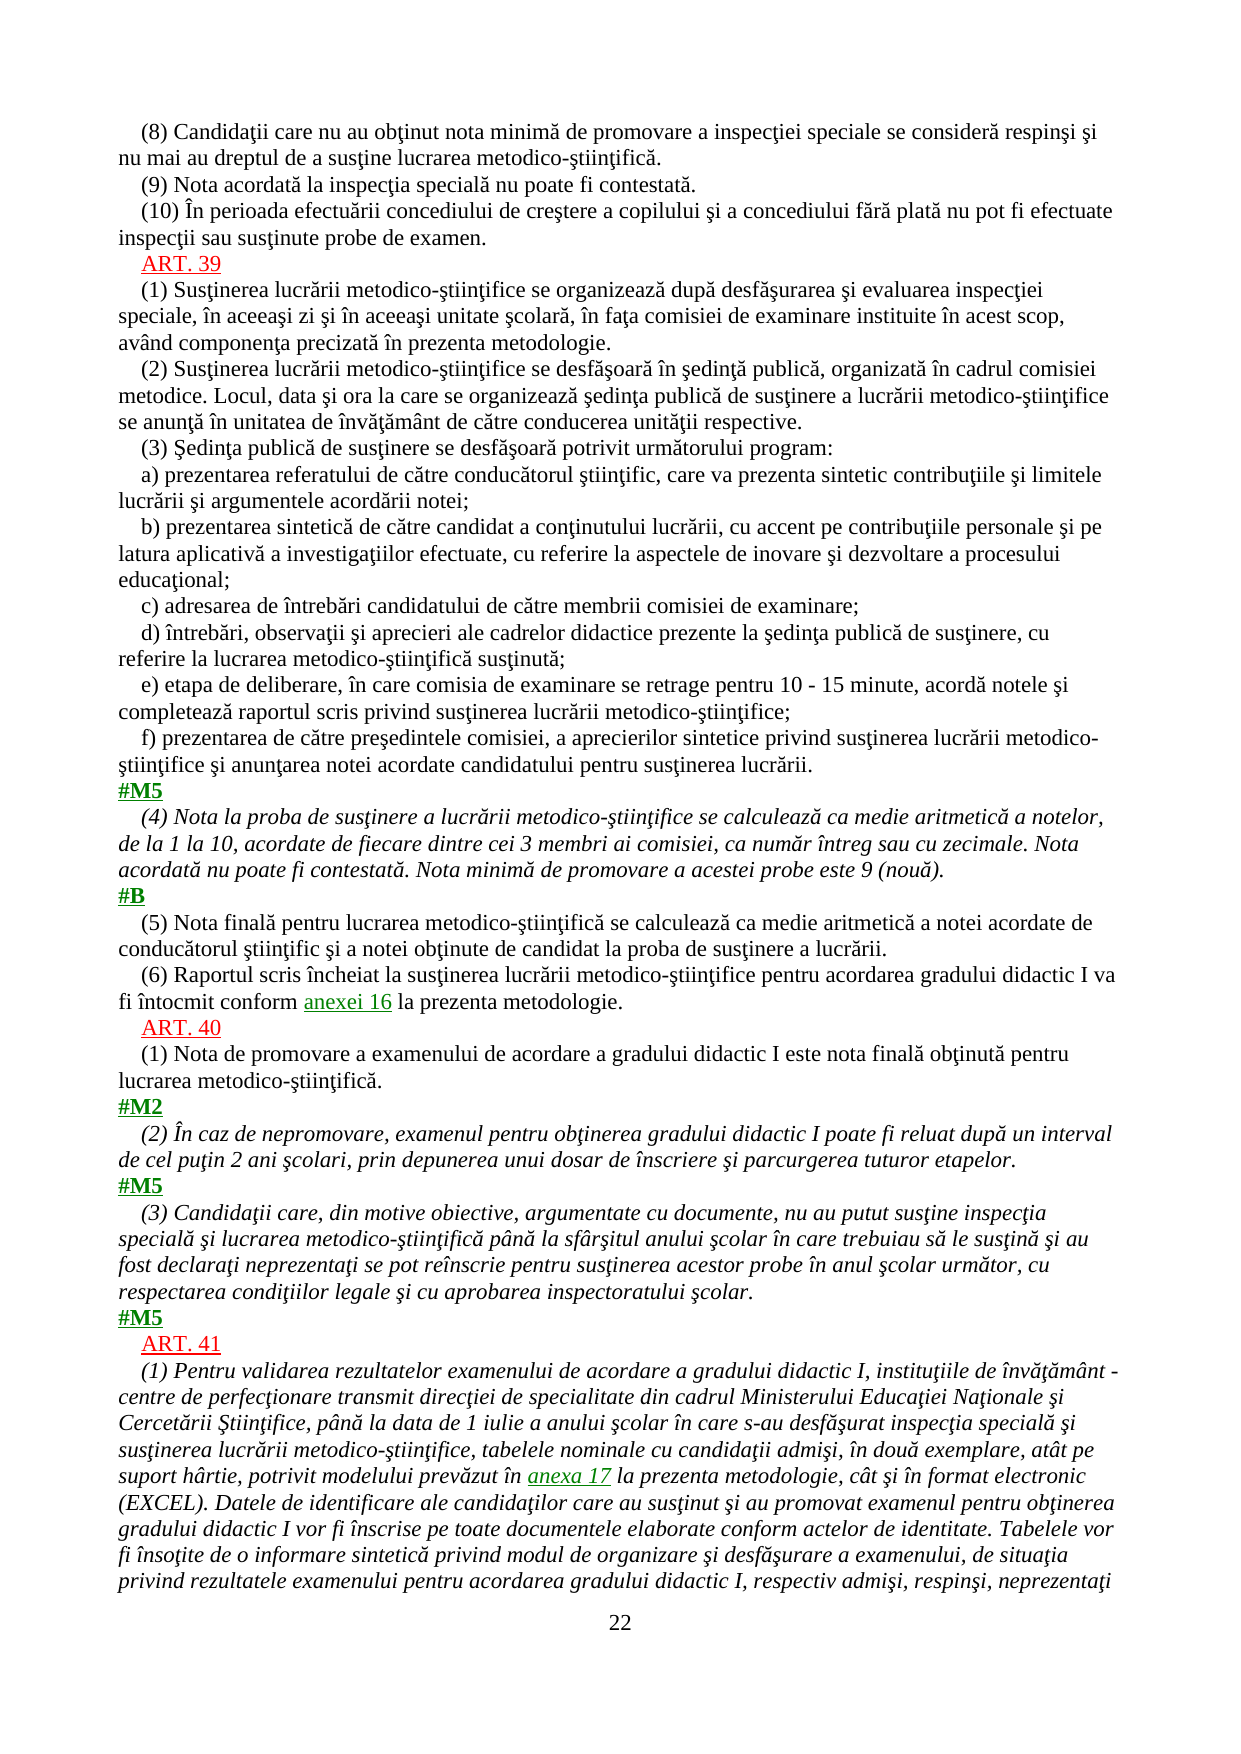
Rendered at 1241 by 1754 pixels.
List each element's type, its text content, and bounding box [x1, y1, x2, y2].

text a) prezentarea referatului de către conducătorul ştiinţific, care va prezenta sintetic contribuţiile şi limitele lucrării şi argumentele acordării notei; [118, 461, 1122, 513]
text f) prezentarea de către preşedintele comisiei, a aprecierilor sintetice privind susţinerea lucrării metodico-ştiinţifice şi anunţarea notei acordate candidatului pentru susţinerea lucrării. [118, 724, 1122, 777]
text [118, 1357, 1122, 1594]
text ART. 41 [118, 1330, 1122, 1357]
text (2) Susţinerea lucrării metodico-ştiinţifice se desfăşoară în şedinţă publică, organizată în cadrul comisiei metodice. Locul, data şi ora la care se organizează şedinţa publică de susţinere a lucrării metodico-ştiinţifice se anunţă în unitatea de învăţământ de către conducerea unităţii respective. [118, 355, 1122, 434]
text #M5 [118, 1172, 1122, 1199]
text #M2 [118, 1093, 1122, 1119]
text c) adresarea de întrebări candidatului de către membrii comisiei de examinare; [118, 592, 1122, 619]
text (9) Nota acordată la inspecţia specială nu poate fi contestată. [118, 171, 1122, 197]
text b) prezentarea sintetică de către candidat a conţinutului lucrării, cu accent pe contribuţiile personale şi pe latura aplicativă a investigaţiilor efectuate, cu referire la aspectele de inovare şi dezvoltare a procesului educaţional; [118, 513, 1122, 592]
text #B [118, 882, 1122, 909]
text (4) Nota la proba de susţinere a lucrării metodico-ştiinţifice se calculează ca medie aritmetică a notelor, de la 1 la 10, acordate de fiecare dintre cei 3 membri ai comisiei, ca număr întreg sau cu zecimale. Nota acordată nu poate fi contestată. Nota minimă de promovare a acestei probe este 9 (nouă). [118, 803, 1122, 882]
text (3) Candidaţii care, din motive obiective, argumentate cu documente, nu au putut susţine inspecţia specială şi lucrarea metodico-ştiinţifică până la sfârşitul anului şcolar în care trebuiau să le susţină şi au fost declaraţi neprezentaţi se pot reînscrie pentru susţinerea acestor probe în anul şcolar următor, cu respectarea condiţiilor legale şi cu aprobarea inspectoratului şcolar. [118, 1199, 1122, 1304]
text #M5 [118, 1304, 1122, 1330]
text d) întrebări, observaţii şi aprecieri ale cadrelor didactice prezente la şedinţa publică de susţinere, cu referire la lucrarea metodico-ştiinţifică susţinută; [118, 619, 1122, 672]
text (5) Nota finală pentru lucrarea metodico-ştiinţifică se calculează ca medie aritmetică a notei acordate de conducătorul ştiinţific şi a notei obţinute de candidat la proba de susţinere a lucrării. [118, 909, 1122, 961]
text ART. 39 [118, 250, 1122, 276]
text ART. 40 [118, 1014, 1122, 1041]
text (1) Nota de promovare a examenului de acordare a gradului didactic I este nota finală obţinută pentru lucrarea metodico-ştiinţifică. [118, 1041, 1122, 1093]
text (3) Şedinţa publică de susţinere se desfăşoară potrivit următorului program: [118, 434, 1122, 461]
text (1) Susţinerea lucrării metodico-ştiinţifice se organizează după desfăşurarea şi evaluarea inspecţiei speciale, în aceeaşi zi şi în aceeaşi unitate şcolară, în faţa comisiei de examinare instituite în acest scop, având componenţa precizată în prezenta metodologie. [118, 276, 1122, 355]
text #M5 [118, 777, 1122, 803]
text (8) Candidaţii care nu au obţinut nota minimă de promovare a inspecţiei speciale se consideră respinşi şi nu mai au dreptul de a susţine lucrarea metodico-ştiinţifică. [118, 118, 1122, 171]
text (2) În caz de nepromovare, examenul pentru obţinerea gradului didactic I poate fi reluat după un interval de cel puţin 2 ani şcolari, prin depunerea unui dosar de înscriere şi parcurgerea tuturor etapelor. [118, 1119, 1122, 1172]
text (10) În perioada efectuării concediului de creştere a copilului şi a concediului fără plată nu pot fi efectuate inspecţii sau susţinute probe de examen. [118, 197, 1122, 250]
text (6) Raportul scris încheiat la susţinerea lucrării metodico-ştiinţifice pentru acordarea gradului didactic I va fi întocmit conform anexei 16 la prezenta metodologie. [118, 961, 1122, 1014]
text e) etapa de deliberare, în care comisia de examinare se retrage pentru 10 - 15 minute, acordă notele şi completează raportul scris privind susţinerea lucrării metodico-ştiinţifice; [118, 672, 1122, 724]
